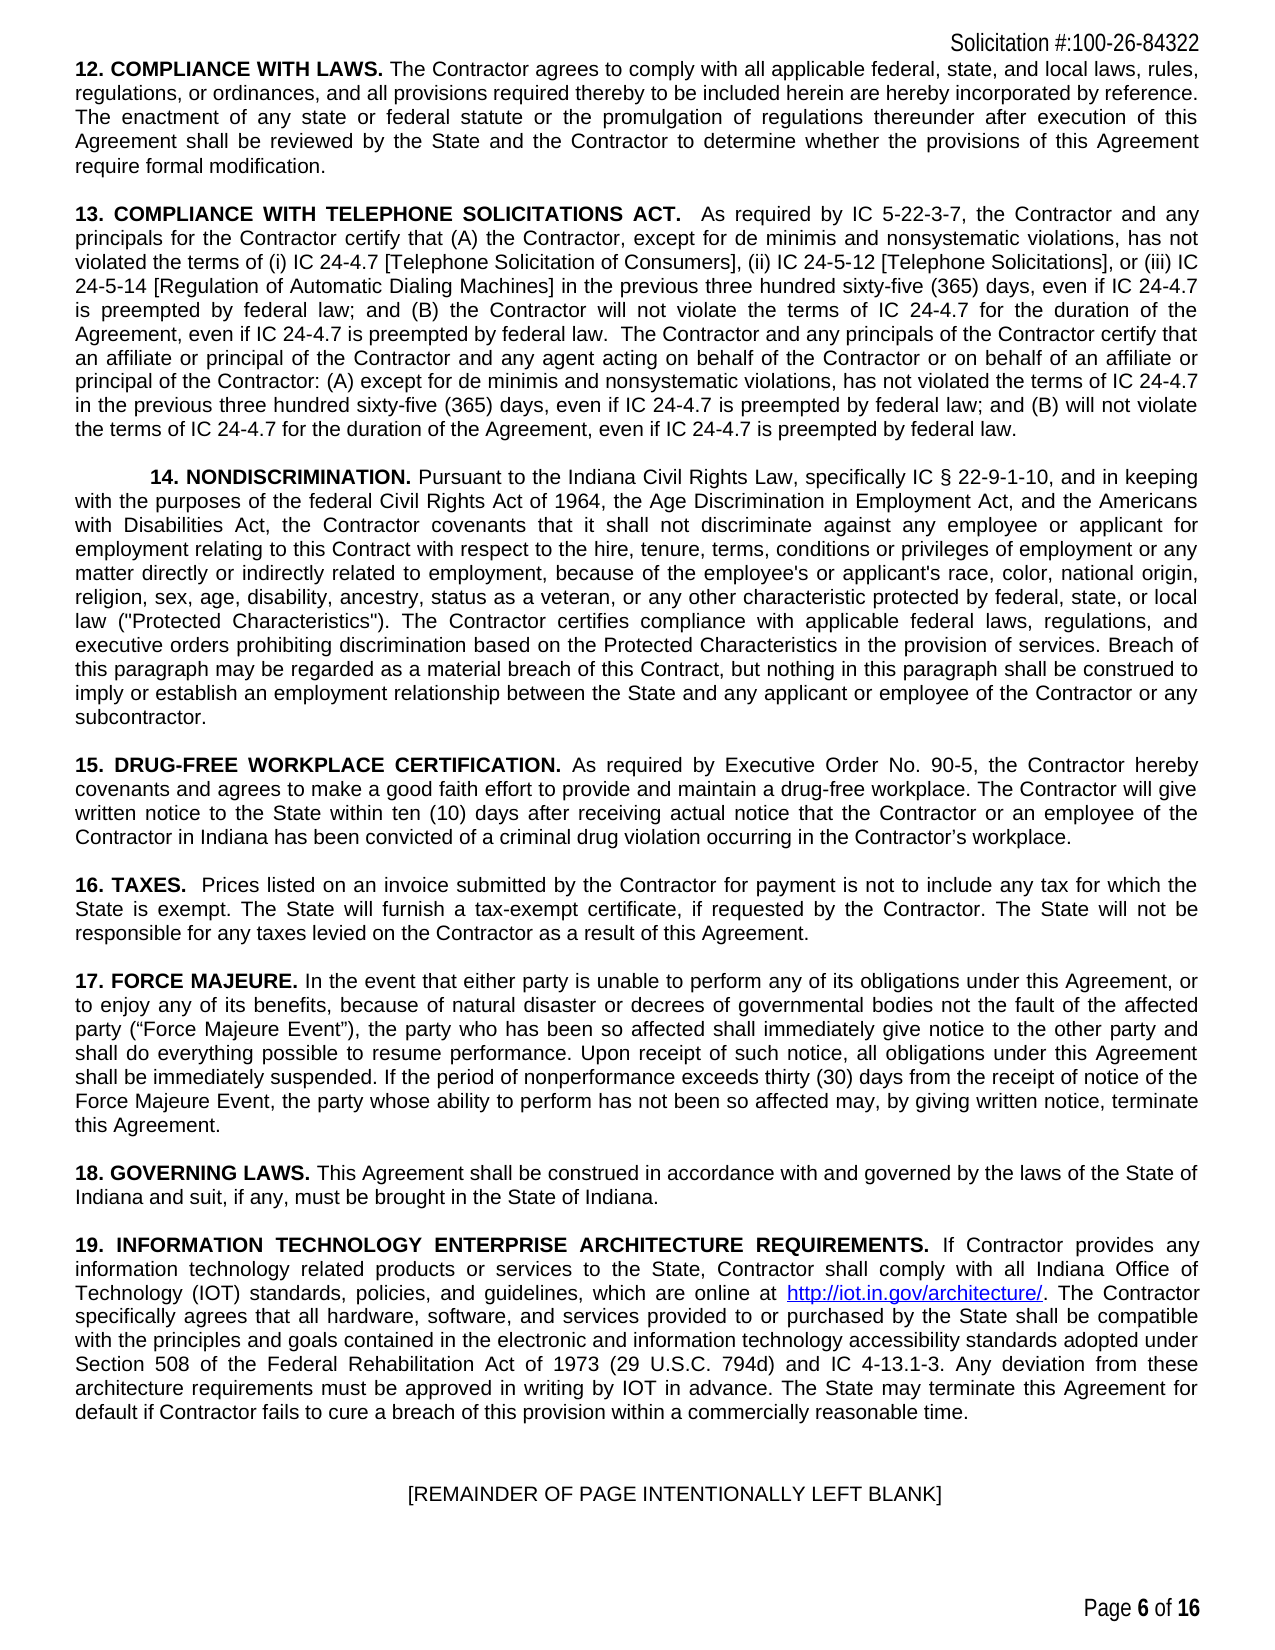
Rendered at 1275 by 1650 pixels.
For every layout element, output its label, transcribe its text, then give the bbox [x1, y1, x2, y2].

text 17. FORCE MAJEURE. In the event that either party is unable to perform any of its obligations under this Agreement, or to enjoy any of its benefits, because of natural disaster or decrees of governmental bodies not the fault of the affected party (“Force Majeure Event”), the party who has been so affected shall immediately give notice to the other party and shall do everything possible to resume performance. Upon receipt of such notice, all obligations under this Agreement shall be immediately suspended. If the period of nonperformance exceeds thirty (30) days from the receipt of notice of the Force Majeure Event, the party whose ability to perform has not been so affected may, by giving written notice, terminate this Agreement. [75, 969, 1200, 1137]
text 16. TAXES. Prices listed on an invoice submitted by the Contractor for payment is not to include any tax for which the State is exempt. The State will furnish a tax-exempt certificate, if requested by the Contractor. The State will not be responsible for any taxes levied on the Contractor as a result of this Agreement. [75, 872, 1200, 945]
text 14. NONDISCRIMINATION. Pursuant to the Indiana Civil Rights Law, specifically IC § 22-9-1-10, and in keeping with the purposes of the federal Civil Rights Act of 1964, the Age Discrimination in Employment Act, and the Americans with Disabilities Act, the Contractor covenants that it shall not discriminate against any employee or applicant for employment relating to this Contract with respect to the hire, tenure, terms, conditions or privileges of employment or any matter directly or indirectly related to employment, because of the employee's or applicant's race, color, national origin, religion, sex, age, disability, ancestry, status as a veteran, or any other characteristic protected by federal, state, or local law ("Protected Characteristics"). The Contractor certifies compliance with applicable federal laws, regulations, and executive orders prohibiting discrimination based on the Protected Characteristics in the provision of services. Breach of this paragraph may be regarded as a material breach of this Contract, but nothing in this paragraph shall be construed to imply or establish an employment relationship between the State and any applicant or employee of the Contractor or any subcontractor. [75, 465, 1200, 729]
text 13. COMPLIANCE WITH TELEPHONE SOLICITATIONS ACT. As required by IC 5-22-3-7, the Contractor and any principals for the Contractor certify that (A) the Contractor, except for de minimis and nonsystematic violations, has not violated the terms of (i) IC 24-4.7 [Telephone Solicitation of Consumers], (ii) IC 24-5-12 [Telephone Solicitations], or (iii) IC 24-5-14 [Regulation of Automatic Dialing Machines] in the previous three hundred sixty-five (365) days, even if IC 24-4.7 is preempted by federal law; and (B) the Contractor will not violate the terms of IC 24-4.7 for the duration of the Agreement, even if IC 24-4.7 is preempted by federal law. The Contractor and any principals of the Contractor certify that an affiliate or principal of the Contractor and any agent acting on behalf of the Contractor or on behalf of an affiliate or principal of the Contractor: (A) except for de minimis and nonsystematic violations, has not violated the terms of IC 24-4.7 in the previous three hundred sixty-five (365) days, even if IC 24-4.7 is preempted by federal law; and (B) will not violate the terms of IC 24-4.7 for the duration of the Agreement, even if IC 24-4.7 is preempted by federal law. [75, 202, 1200, 441]
text 12. COMPLIANCE WITH LAWS. The Contractor agrees to comply with all applicable federal, state, and local laws, rules, regulations, or ordinances, and all provisions required thereby to be included herein are hereby incorporated by reference. The enactment of any state or federal statute or the promulgation of regulations thereunder after execution of this Agreement shall be reviewed by the State and the Contractor to determine whether the provisions of this Agreement require formal modification. [75, 57, 1200, 177]
text [REMAINDER OF PAGE INTENTIONALLY LEFT BLANK] [150, 1482, 1200, 1506]
text 18. GOVERNING LAWS. This Agreement shall be construed in accordance with and governed by the laws of the State of Indiana and suit, if any, must be brought in the State of Indiana. [75, 1161, 1200, 1208]
text 15. DRUG-FREE WORKPLACE CERTIFICATION. As required by Executive Order No. 90-5, the Contractor hereby covenants and agrees to make a good faith effort to provide and maintain a drug-free workplace. The Contractor will give written notice to the State within ten (10) days after receiving actual notice that the Contractor or an employee of the Contractor in Indiana has been convicted of a criminal drug violation occurring in the Contractor’s workplace. [75, 753, 1200, 848]
text 19. INFORMATION TECHNOLOGY ENTERPRISE ARCHITECTURE REQUIREMENTS. If Contractor provides any information technology related products or services to the State, Contractor shall comply with all Indiana Office of Technology (IOT) standards, policies, and guidelines, which are online at http://iot.in.gov/architecture/. The Contractor specifically agrees that all hardware, software, and services provided to or purchased by the State shall be compatible with the principles and goals contained in the electronic and information technology accessibility standards adopted under Section 508 of the Federal Rehabilitation Act of 1973 (29 U.S.C. 794d) and IC 4-13.1-3. Any deviation from these architecture requirements must be approved in writing by IOT in advance. The State may terminate this Agreement for default if Contractor fails to cure a breach of this provision within a commercially reasonable time. [75, 1232, 1200, 1424]
